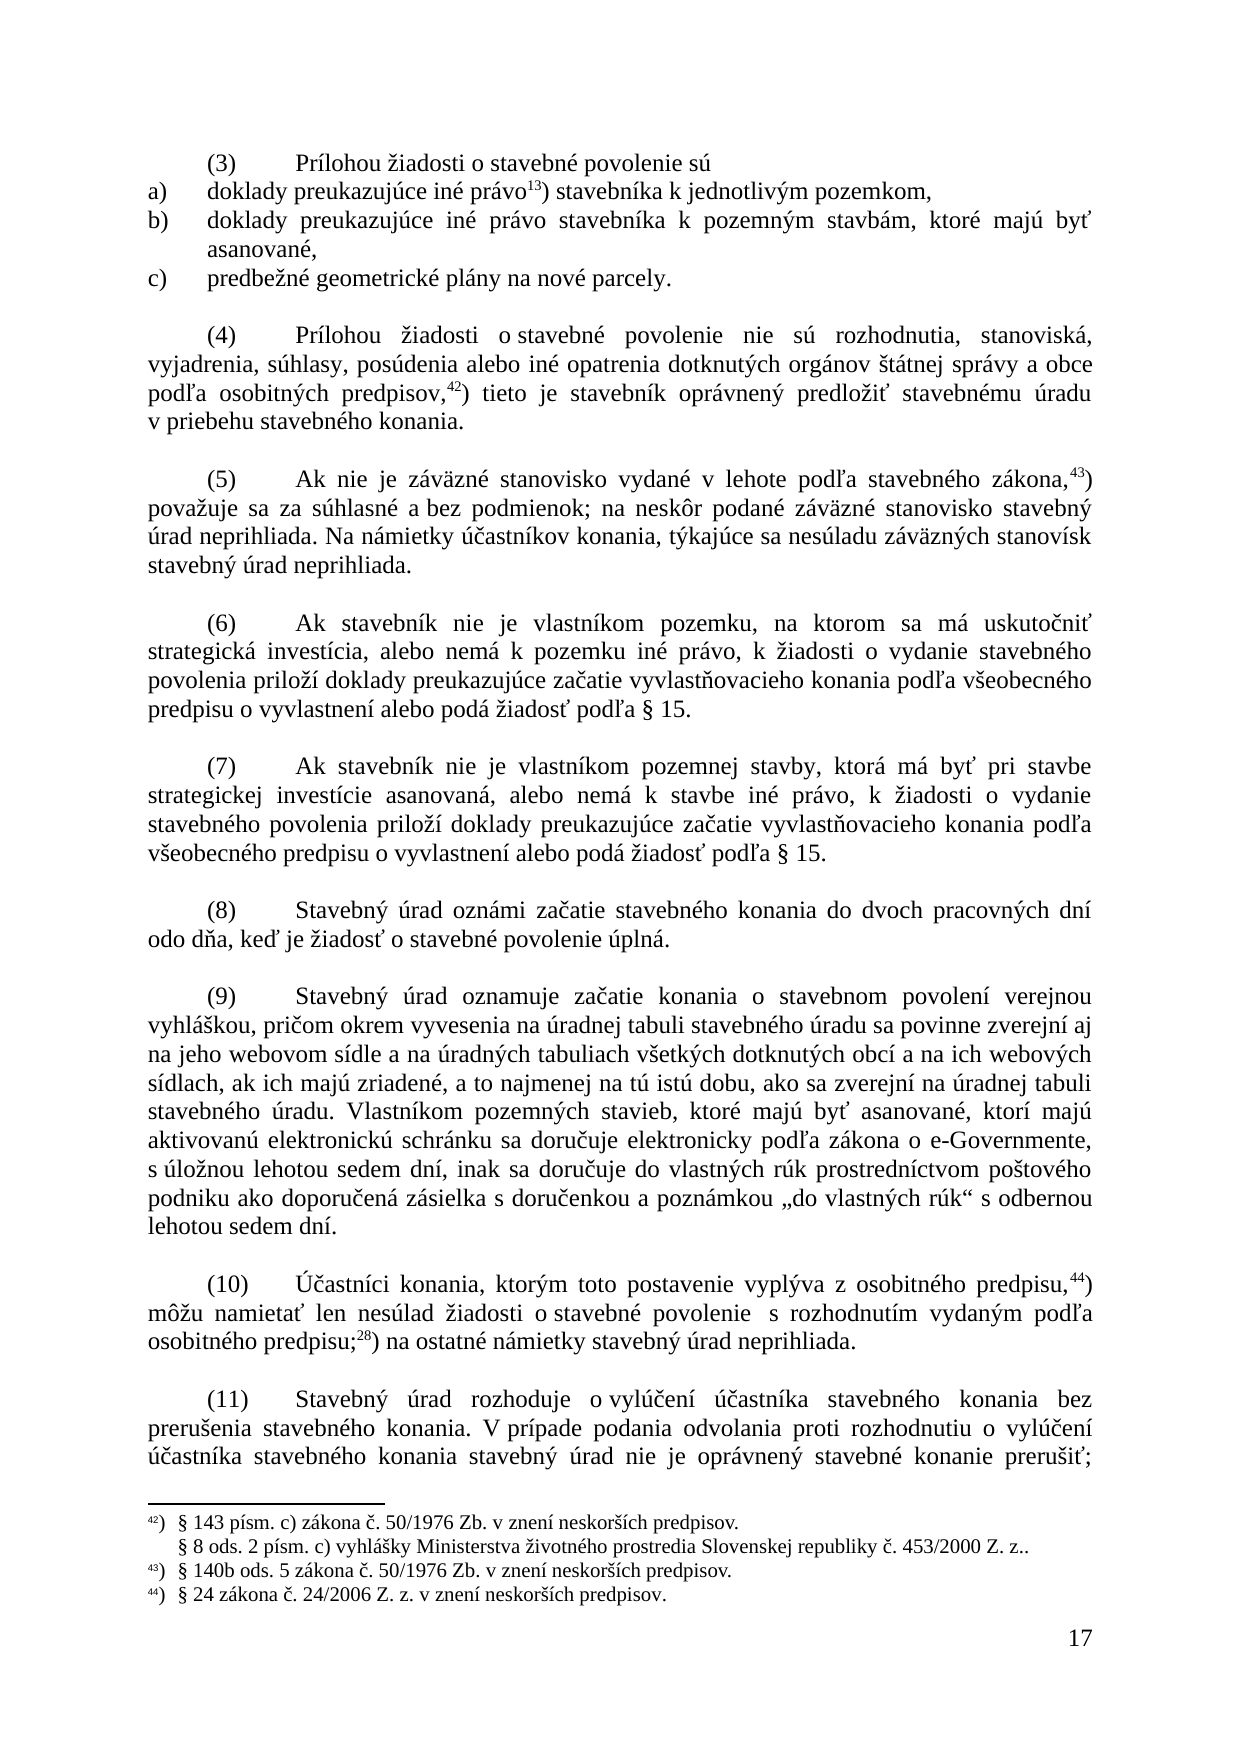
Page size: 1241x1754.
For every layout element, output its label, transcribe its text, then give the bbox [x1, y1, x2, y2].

list Ak nie je záväzné stanovisko vydané v lehote podľa stavebného zákona,) považuje sa za súhlasné a bez podmienok; na neskôr podané záväzné stanovisko stavebný úrad neprihliada. Na námietky účastníkov konania, týkajúce sa nesúladu záväzných stanovísk stavebný úrad neprihliada. [148, 464, 1093, 579]
list Ak stavebník nie je vlastníkom pozemku, na ktorom sa má uskutočniť strategická investícia, alebo nemá k pozemku iné právo, k žiadosti o vydanie stavebného povolenia priloží doklady preukazujúce začatie vyvlastňovacieho konania podľa všeobecného predpisu o vyvlastnení alebo podá žiadosť podľa § 15. [148, 608, 1093, 723]
list predbežné geometrické plány na nové parcely. [148, 263, 1093, 291]
list doklady preukazujúce iné právo stavebníka k pozemným stavbám, ktoré majú byť asanované, [148, 205, 1093, 263]
list Prílohou žiadosti o stavebné povolenie nie sú rozhodnutia, stanoviská, vyjadrenia, súhlasy, posúdenia alebo iné opatrenia dotknutých orgánov štátnej správy a obce podľa osobitných predpisov,) tieto je stavebník oprávnený predložiť stavebnému úradu v priebehu stavebného konania. [148, 320, 1093, 435]
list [148, 1384, 1093, 1470]
list Ak stavebník nie je vlastníkom pozemnej stavby, ktorá má byť pri stavbe strategickej investície asanovaná, alebo nemá k stavbe iné právo, k žiadosti o vydanie stavebného povolenia priloží doklady preukazujúce začatie vyvlastňovacieho konania podľa všeobecného predpisu o vyvlastnení alebo podá žiadosť podľa § 15. [148, 751, 1093, 866]
list Účastníci konania, ktorým toto postavenie vyplýva z osobitného predpisu,) môžu namietať len nesúlad žiadosti o stavebné povolenie s rozhodnutím vydaným podľa osobitného predpisu;28) na ostatné námietky stavebný úrad neprihliada. [148, 1269, 1093, 1355]
list doklady preukazujúce iné právo13) stavebníka k jednotlivým pozemkom, [148, 176, 1093, 205]
list Stavebný úrad oznámi začatie stavebného konania do dvoch pracovných dní odo dňa, keď je žiadosť o stavebné povolenie úplná. [148, 895, 1093, 953]
list Stavebný úrad oznamuje začatie konania o stavebnom povolení verejnou vyhláškou, pričom okrem vyvesenia na úradnej tabuli stavebného úradu sa povinne zverejní aj na jeho webovom sídle a na úradných tabuliach všetkých dotknutých obcí a na ich webových sídlach, ak ich majú zriadené, a to najmenej na tú istú dobu, ako sa zverejní na úradnej tabuli stavebného úradu. Vlastníkom pozemných stavieb, ktoré majú byť asanované, ktorí majú aktivovanú elektronickú schránku sa doručuje elektronicky podľa zákona o e-Governmente, s úložnou lehotou sedem dní, inak sa doručuje do vlastných rúk prostredníctvom poštového podniku ako doporučená zásielka s doručenkou a poznámkou „do vlastných rúk“ s odbernou lehotou sedem dní. [148, 981, 1093, 1240]
list Prílohou žiadosti o stavebné povolenie sú [148, 148, 1093, 176]
